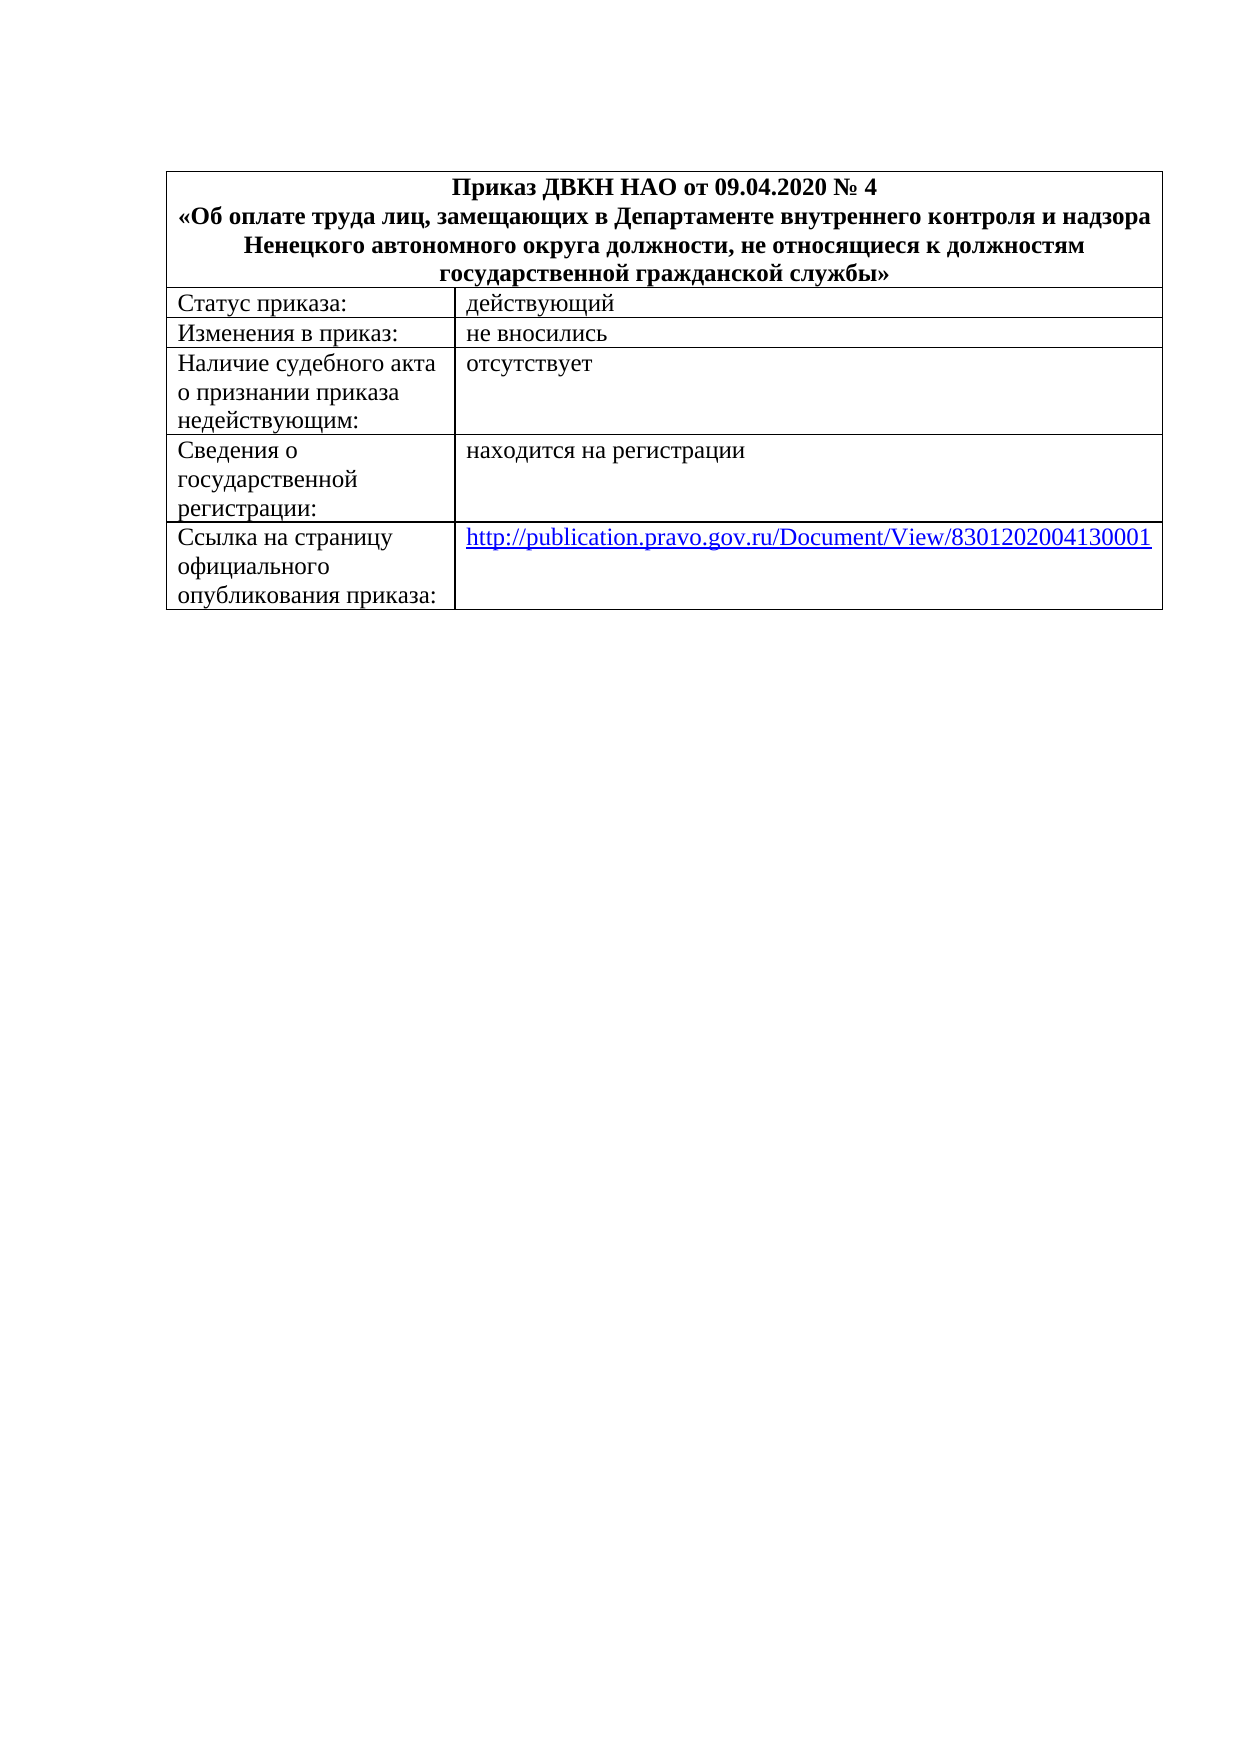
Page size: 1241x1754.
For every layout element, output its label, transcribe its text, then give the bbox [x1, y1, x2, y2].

table_cell Статус приказа: [167, 288, 454, 317]
table_cell не вносились [456, 318, 1162, 347]
table_header Приказ ДВКН НАО от 09.04.2020 № 4 «Об оплате труда лиц, замещающих в Департаменте внутреннего контроля и надзора Ненецкого автономного округа должности, не относящиеся к должностям государственной гражданской службы» [167, 172, 1162, 287]
table_cell отсутствует [456, 348, 1162, 434]
table_cell Ссылка на страницу официального опубликования приказа: [167, 523, 454, 609]
table_cell действующий [456, 288, 1162, 317]
table_cell Изменения в приказ: [167, 318, 454, 347]
table_cell Сведения о государственной регистрации: [167, 435, 454, 521]
table_cell http://publication.pravo.gov.ru/Document/View/8301202004130001 [456, 523, 1162, 609]
table_cell находится на регистрации [456, 435, 1162, 521]
table_cell Наличие судебного акта о признании приказа недействующим: [167, 348, 454, 434]
